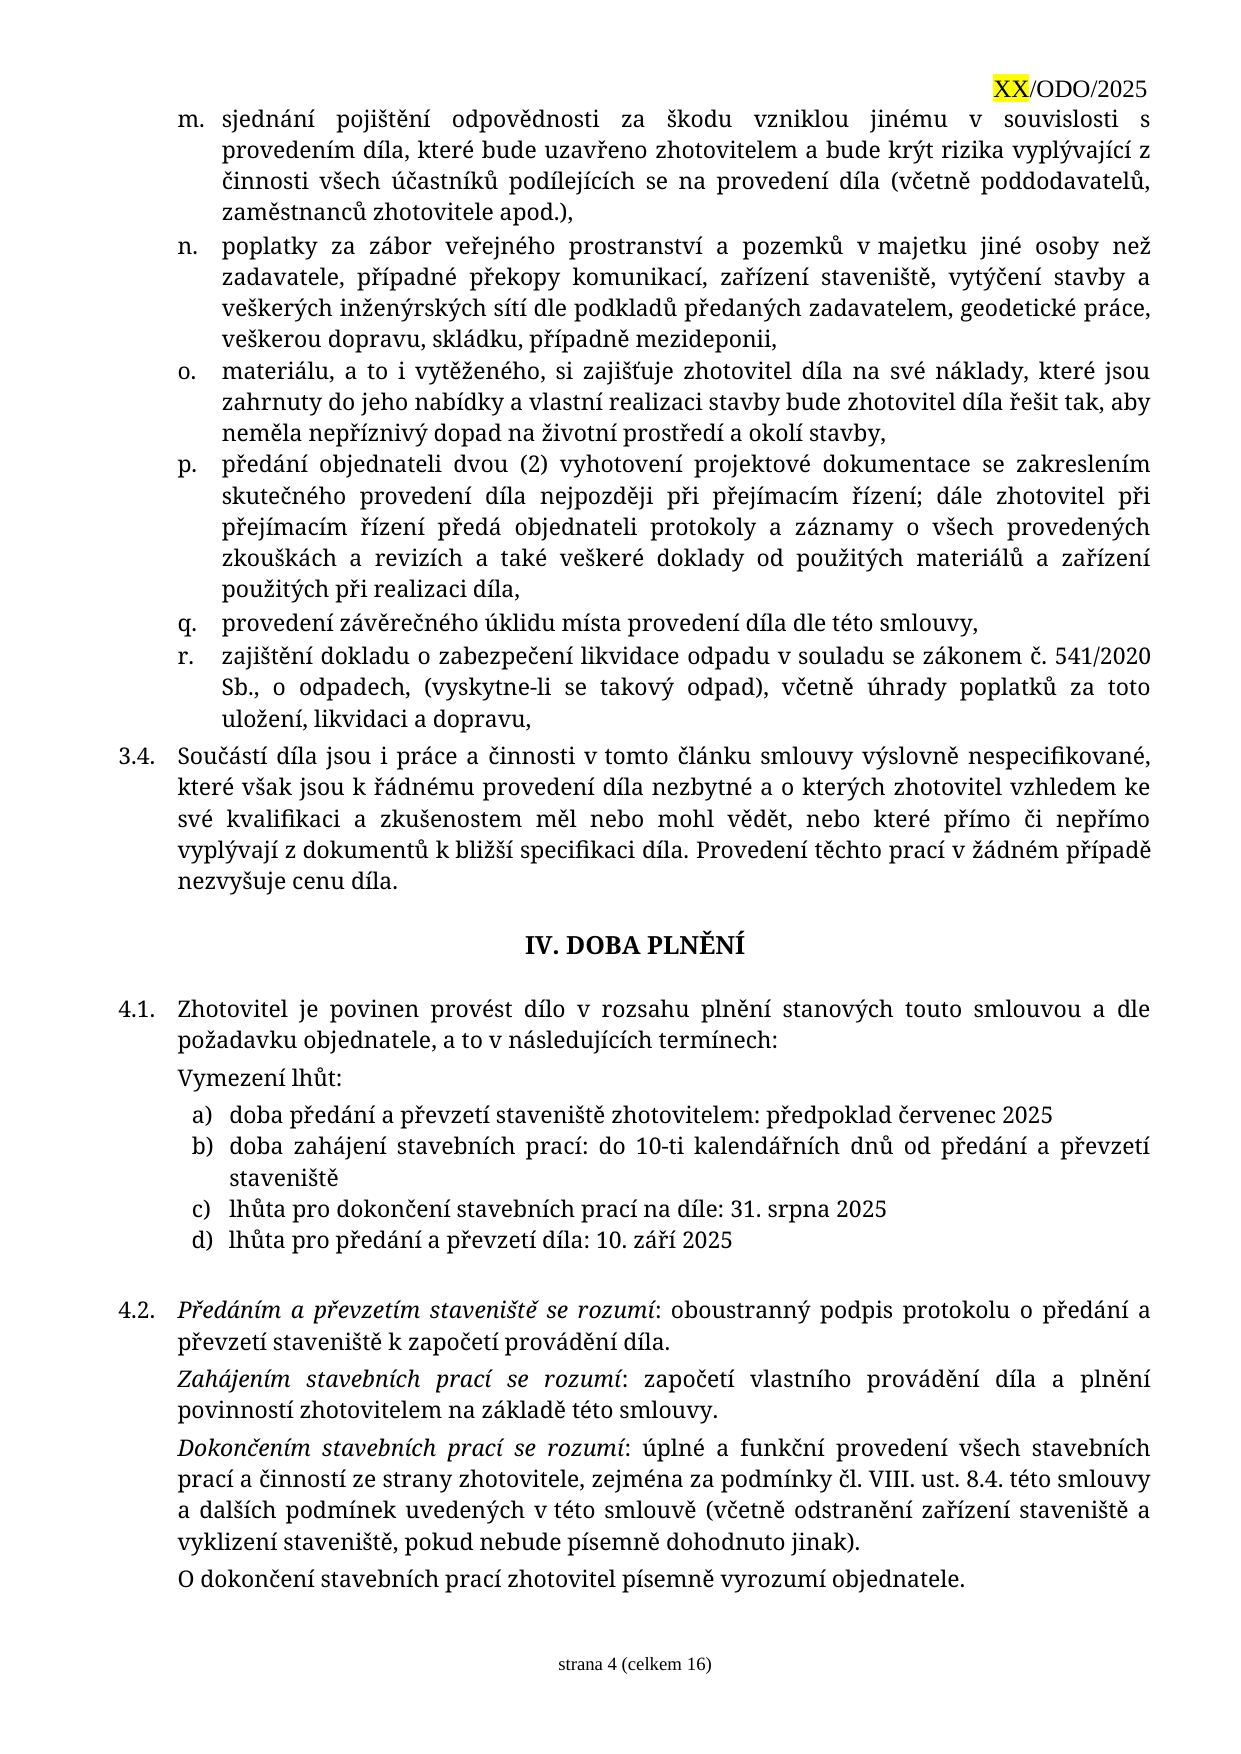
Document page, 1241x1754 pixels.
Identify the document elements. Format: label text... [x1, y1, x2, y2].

text Vymezení lhůt: [177, 1062, 1152, 1093]
list předání objednateli dvou (2) vyhotovení projektové dokumentace se zakreslením skutečného provedení díla nejpozději při přejímacím řízení; dále zhotovitel při přejímacím řízení předá objednateli protokoly a záznamy o všech provedených zkouškách a revizích a také veškeré doklady od použitých materiálů a zařízení použitých při realizaci díla, [177, 448, 1152, 604]
list lhůta pro dokončení stavebních prací na díle: 31. srpna 2025 [192, 1193, 1152, 1224]
list materiálu, a to i vytěženého, si zajišťuje zhotovitel díla na své náklady, které jsou zahrnuty do jeho nabídky a vlastní realizaci stavby bude zhotovitel díla řešit tak, aby neměla nepříznivý dopad na životní prostředí a okolí stavby, [177, 354, 1152, 448]
list Zhotovitel je povinen provést dílo v rozsahu plnění stanových touto smlouvou a dle požadavku objednatele, a to v následujících termínech: [118, 993, 1152, 1055]
text O dokončení stavebních prací zhotovitel písemně vyrozumí objednatele. [177, 1563, 1152, 1594]
subtitle IV. DOBA PLNĚNÍ [118, 927, 1152, 962]
text 3.4. Součástí díla jsou i práce a činnosti v tomto článku smlouvy výslovně nespecifikované, které však jsou k řádnému provedení díla nezbytné a o kterých zhotovitel vzhledem ke své kvalifikaci a zkušenostem měl nebo mohl vědět, nebo které přímo či nepřímo vyplývají z dokumentů k bližší specifikaci díla. Provedení těchto prací v žádném případě nezvyšuje cenu díla. [118, 740, 1152, 896]
list lhůta pro předání a převzetí díla: 10. září 2025 [191, 1224, 1152, 1255]
text Zahájením stavebních prací se rozumí: započetí vlastního provádění díla a plnění povinností zhotovitelem na základě této smlouvy. [177, 1363, 1152, 1425]
list zajištění dokladu o zabezpečení likvidace odpadu v souladu se zákonem č. 541/2020 Sb., o odpadech, (vyskytne-li se takový odpad), včetně úhrady poplatků za toto uložení, likvidaci a dopravu, [177, 640, 1152, 734]
list sjednání pojištění odpovědnosti za škodu vzniklou jinému v souvislosti s provedením díla, které bude uzavřeno zhotovitelem a bude krýt rizika vyplývající z činnosti všech účastníků podílejících se na provedení díla (včetně poddodavatelů, zaměstnanců zhotovitele apod.), [177, 102, 1152, 227]
list doba předání a převzetí staveniště zhotovitelem: předpoklad červenec 2025 [192, 1099, 1152, 1130]
list provedení závěrečného úklidu místa provedení díla dle této smlouvy, [177, 607, 1152, 638]
list poplatky za zábor veřejného prostranství a pozemků v majetku jiné osoby než zadavatele, případné překopy komunikací, zařízení staveniště, vytýčení stavby a veškerých inženýrských sítí dle podkladů předaných zadavatelem, geodetické práce, veškerou dopravu, skládku, případně mezideponii, [177, 229, 1152, 354]
text Dokončením stavebních prací se rozumí: úplné a funkční provedení všech stavebních prací a činností ze strany zhotovitele, zejména za podmínky čl. VIII. ust. 8.4. této smlouvy a dalších podmínek uvedených v této smlouvě (včetně odstranění zařízení staveniště a vyklizení staveniště, pokud nebude písemně dohodnuto jinak). [177, 1432, 1152, 1557]
list doba zahájení stavebních prací: do 10-ti kalendářních dnů od předání a převzetí staveniště [192, 1130, 1152, 1193]
list Předáním a převzetím staveniště se rozumí: oboustranný podpis protokolu o předání a převzetí staveniště k započetí provádění díla. [118, 1294, 1152, 1357]
